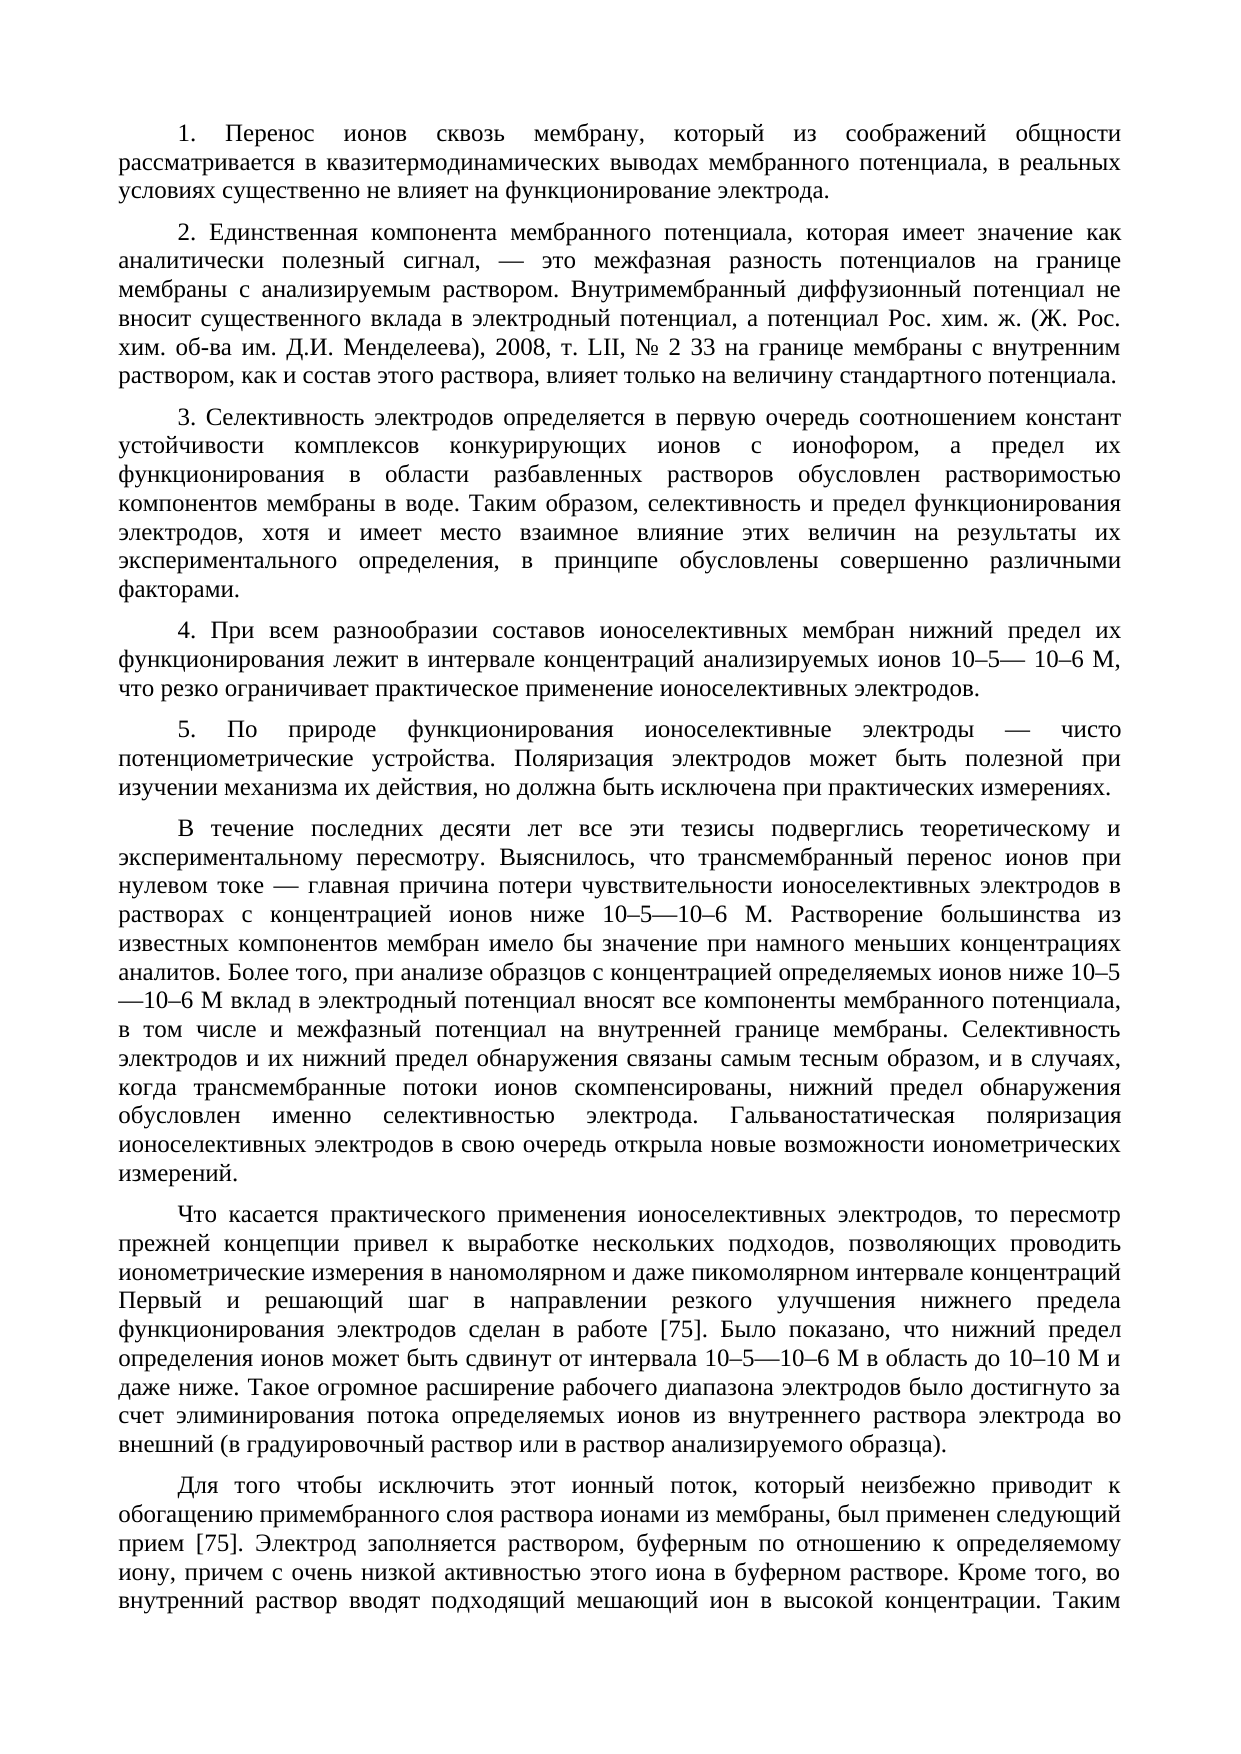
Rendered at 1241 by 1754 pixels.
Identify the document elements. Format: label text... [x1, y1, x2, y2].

text В течение последних десяти лет все эти тезисы подверглись теоретическому и экспериментальному пересмотру. Выяснилось, что трансмембранный перенос ионов при нулевом токе — главная причина потери чувствительности ионоселективных электродов в растворах с концентрацией ионов ниже 10–5—10–6 M. Растворение большинства из известных компонентов мембран имело бы значение при намного меньших концентрациях аналитов. Более того, при анализе образцов с концентрацией определяемых ионов ниже 10–5—10–6 M вклад в электродный потенциал вносят все компоненты мембранного потенциала, в том числе и межфазный потенциал на внутренней границе мембраны. Селективность электродов и их нижний предел обнаружения связаны самым тесным образом, и в случаях, когда трансмембранные потоки ионов скомпенсированы, нижний предел обнаружения обусловлен именно селективностью электрода. Гальваностатическая поляризация ионоселективных электродов в свою очередь открыла новые возможности ионометрических измерений. [118, 813, 1122, 1187]
text 3. Селективность электродов определяется в первую очередь соотношением констант устойчивости комплексов конкурирующих ионов с ионофором, а предел их функционирования в области разбавленных растворов обусловлен растворимостью компонентов мембраны в воде. Таким образом, селективность и предел функционирования электродов, хотя и имеет место взаимное влияние этих величин на результаты их экспериментального определения, в принципе обусловлены совершенно различными факторами. [118, 402, 1122, 603]
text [118, 1471, 1122, 1614]
text 1. Перенос ионов сквозь мембрану, который из соображений общности рассматривается в квазитермодинамических выводах мембранного потенциала, в реальных условиях существенно не влияет на функционирование электрода. [118, 118, 1122, 204]
text 4. При всем разнообразии составов ионоселективных мембран нижний предел их функционирования лежит в интервале концентраций анализируемых ионов 10–5— 10–6 M, что резко ограничивает практическое применение ионоселективных электродов. [118, 616, 1122, 702]
text 5. По природе функционирования ионоселективные электроды — чисто потенциометрические устройства. Поляризация электродов может быть полезной при изучении механизма их действия, но должна быть исключена при практических измерениях. [118, 714, 1122, 801]
text 2. Единственная компонента мембранного потенциала, которая имеет значение как аналитически полезный сигнал, — это межфазная разность потенциалов на границе мембраны с анализируемым раствором. Внутримембранный диффузионный потенциал не вносит существенного вклада в электродный потенциал, а потенциал Рос. хим. ж. (Ж. Рос. хим. об-ва им. Д.И. Менделеева), 2008, т. LII, № 2 33 на границе мембраны с внутренним раствором, как и состав этого раствора, влияет только на величину стандартного потенциала. [118, 217, 1122, 389]
text Что касается практического применения ионоселективных электродов, то пересмотр прежней концепции привел к выработке нескольких подходов, позволяющих проводить ионометрические измерения в наномолярном и даже пикомолярном интервале концентраций Первый и решающий шаг в направлении резкого улучшения нижнего предела функционирования электродов сделан в работе [75]. Было показано, что нижний предел определения ионов может быть сдвинут от интервала 10–5—10–6 M в область до 10–10 M и даже ниже. Такое огромное расширение рабочего диапазона электродов было достигнуто за счет элиминирования потока определяемых ионов из внутреннего раствора электрода во внешний (в градуировочный раствор или в раствор анализируемого образца). [118, 1199, 1122, 1458]
